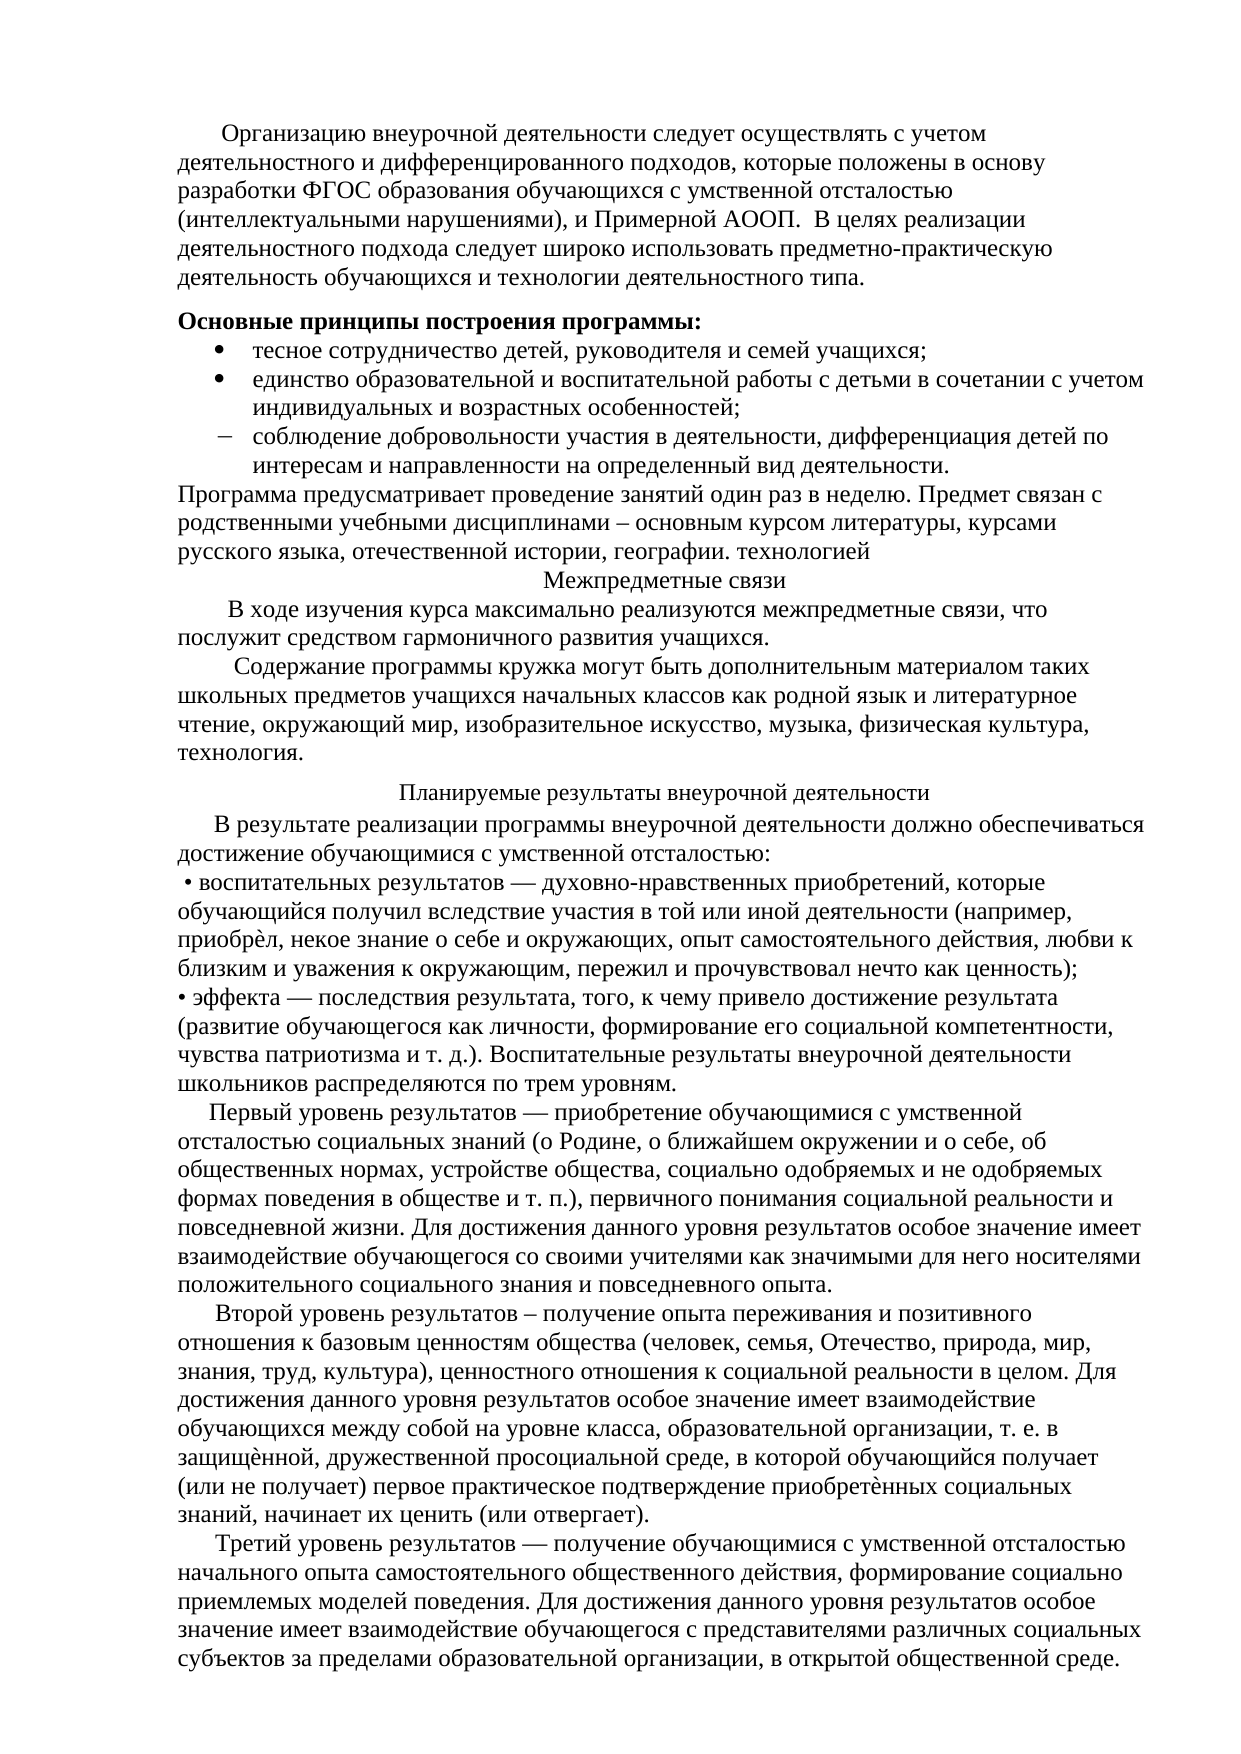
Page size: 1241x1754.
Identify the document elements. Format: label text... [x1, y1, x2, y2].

list соблюдение добровольности участия в деятельности, дифференциация детей по интересам и направленности на определенный вид деятельности. [215, 421, 1152, 479]
text • воспитательных результатов — духовно-нравственных приобретений, которые обучающийся получил вследствие участия в той или иной деятельности (например, приобрѐл, некое знание о себе и окружающих, опыт самостоятельного действия, любви к близким и уважения к окружающим, пережил и прочувствовал нечто как ценность); [177, 867, 1152, 982]
text Организацию внеурочной деятельности следует осуществлять с учетом деятельностного и дифференцированного подходов, которые положены в основу разработки ФГОС образования обучающихся с умственной отсталостью (интеллектуальными нарушениями), и Примерной АООП. В целях реализации деятельностного подхода следует широко использовать предметно-практическую деятельность обучающихся и технологии деятельностного типа. [177, 118, 1152, 291]
text Основные принципы построения программы: [177, 306, 1152, 335]
list единство образовательной и воспитательной работы с детьми в сочетании с учетом индивидуальных и возрастных особенностей; [215, 364, 1152, 421]
text В ходе изучения курса максимально реализуются межпредметные связи, что послужит средством гармоничного развития учащихся. [177, 594, 1152, 651]
text Третий уровень результатов — получение обучающимися с умственной отсталостью начального опыта самостоятельного общественного действия, формирование социально приемлемых моделей поведения. Для достижения данного уровня результатов особое значение имеет взаимодействие обучающегося с представителями различных социальных субъектов за пределами образовательной организации, в открытой общественной среде. [177, 1528, 1152, 1672]
text Второй уровень результатов – получение опыта переживания и позитивного отношения к базовым ценностям общества (человек, семья, Отечество, природа, мир, знания, труд, культура), ценностного отношения к социальной реальности в целом. Для достижения данного уровня результатов особое значение имеет взаимодействие обучающихся между собой на уровне класса, образовательной организации, т. е. в защищѐнной, дружественной просоциальной среде, в которой обучающийся получает (или не получает) первое практическое подтверждение приобретѐнных социальных знаний, начинает их ценить (или отвергает). [177, 1298, 1152, 1528]
text В результате реализации программы внеурочной деятельности должно обеспечиваться достижение обучающимися с умственной отсталостью: [177, 809, 1152, 867]
text Межпредметные связи [177, 565, 1152, 594]
text Программа предусматривает проведение занятий один раз в неделю. Предмет связан с родственными учебными дисциплинами – основным курсом литературы, курсами русского языка, отечественной истории, географии. технологией [177, 479, 1152, 565]
text Содержание программы кружка могут быть дополнительным материалом таких школьных предметов учащихся начальных классов как родной язык и литературное чтение, окружающий мир, изобразительное искусство, музыка, физическая культура, технология. [177, 651, 1152, 766]
text Первый уровень результатов — приобретение обучающимися с умственной отсталостью социальных знаний (о Родине, о ближайшем окружении и о себе, об общественных нормах, устройстве общества, социально одобряемых и не одобряемых формах поведения в обществе и т. п.), первичного понимания социальной реальности и повседневной жизни. Для достижения данного уровня результатов особое значение имеет взаимодействие обучающегося со своими учителями как значимыми для него носителями положительного социального знания и повседневного опыта. [177, 1097, 1152, 1298]
list тесное сотрудничество детей, руководителя и семей учащихся; [215, 335, 1152, 364]
text Планируемые результаты внеурочной деятельности [177, 766, 1152, 809]
text • эффекта — последствия результата, того, к чему привело достижение результата (развитие обучающегося как личности, формирование его социальной компетентности, чувства патриотизма и т. д.). Воспитательные результаты внеурочной деятельности школьников распределяются по трем уровням. [177, 982, 1152, 1097]
